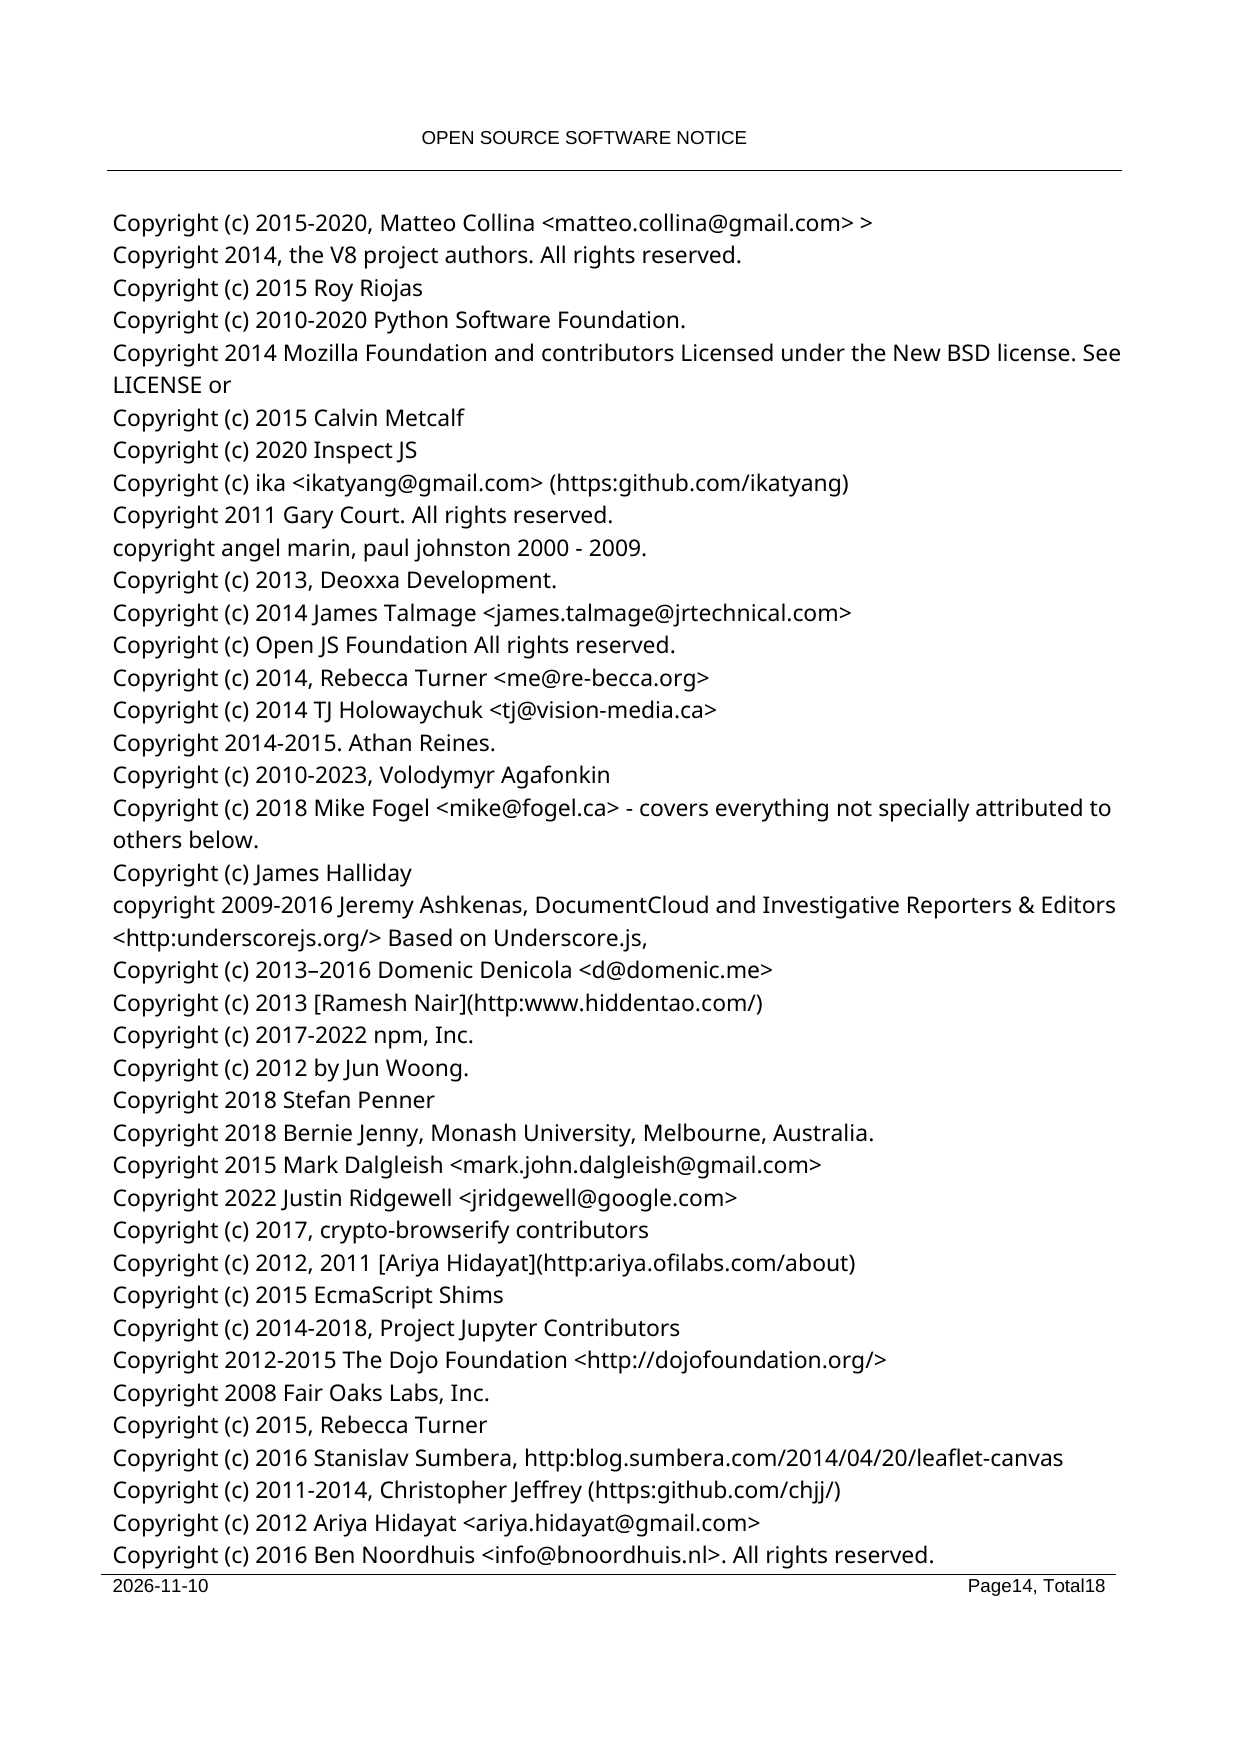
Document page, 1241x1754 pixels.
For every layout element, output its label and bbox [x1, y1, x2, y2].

text [112, 206, 1128, 1571]
